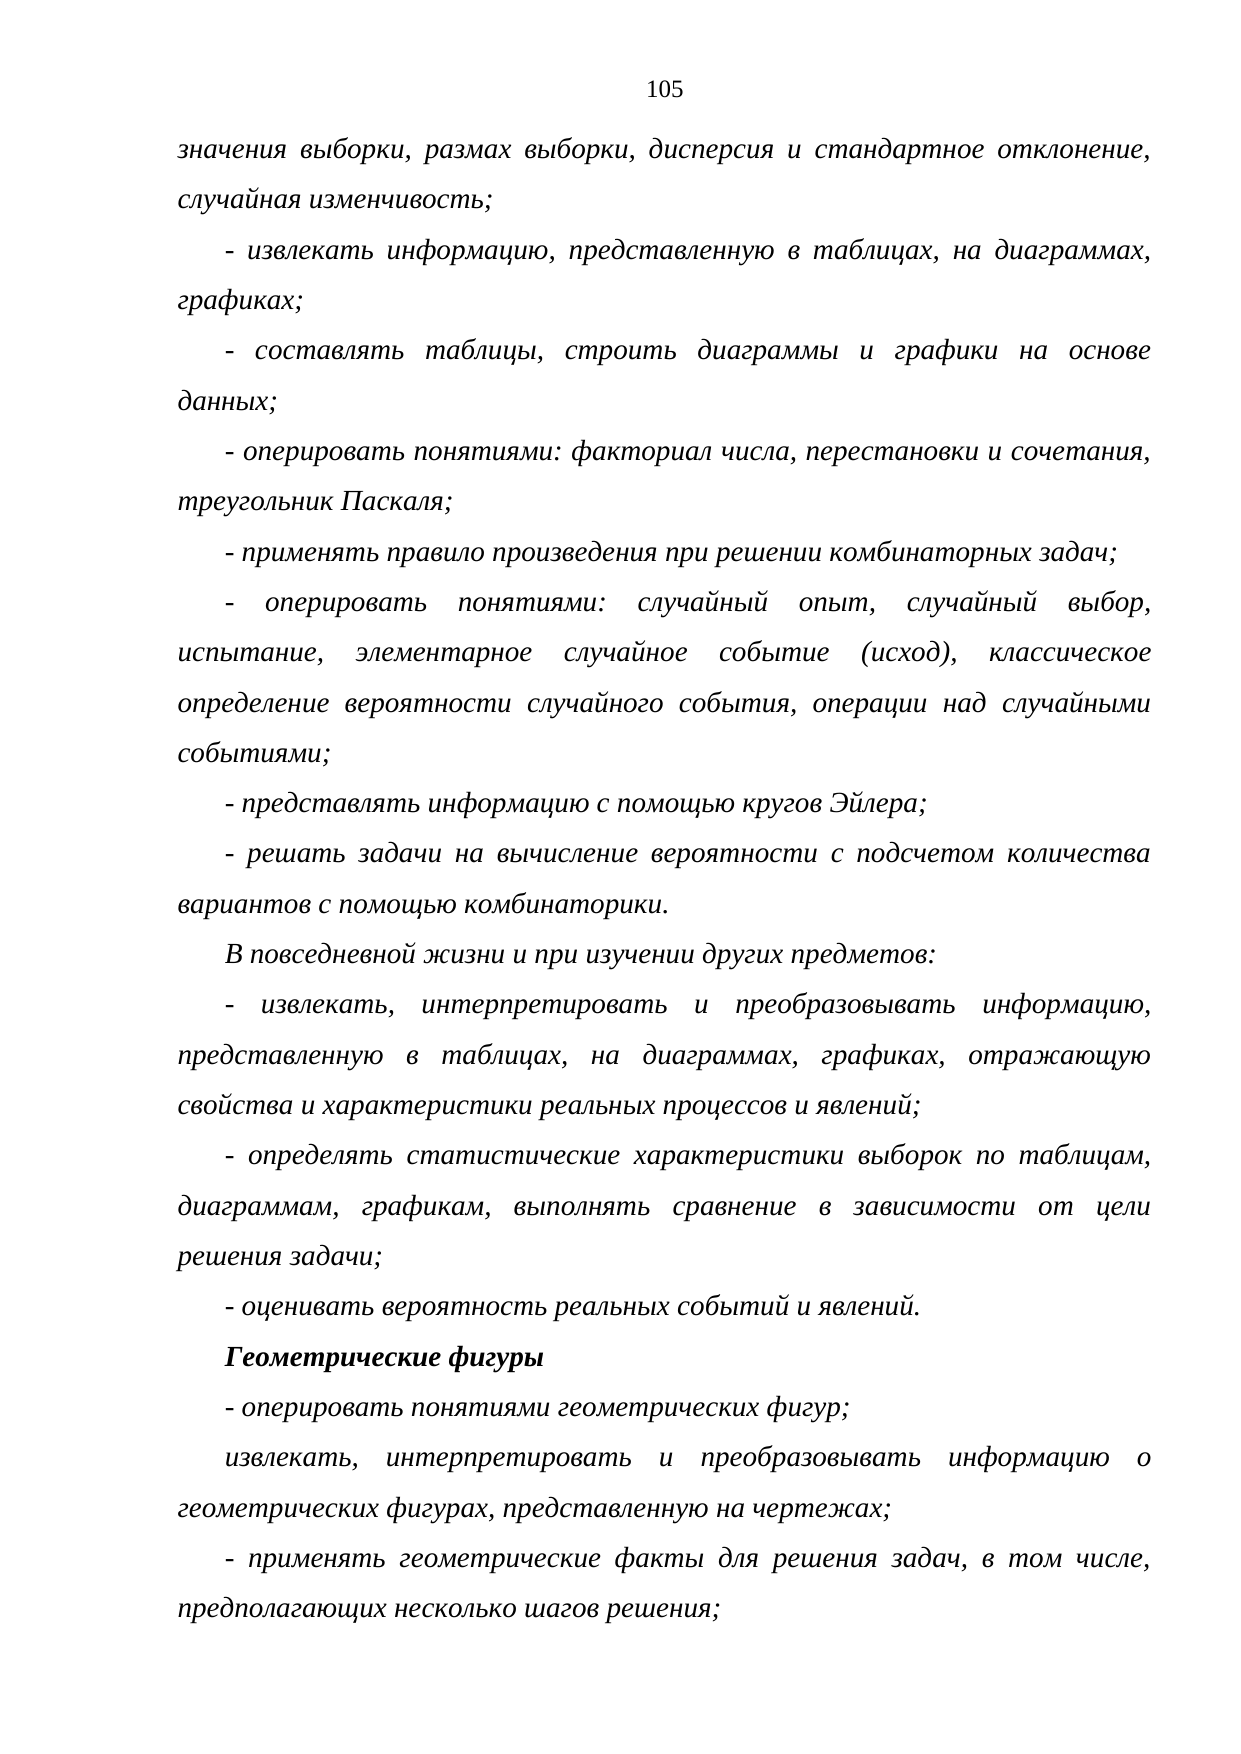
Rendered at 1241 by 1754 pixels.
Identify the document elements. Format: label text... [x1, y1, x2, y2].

text В повседневной жизни и при изучении других предметов: [177, 936, 1152, 970]
text - применять правило произведения при решении комбинаторных задач; [177, 534, 1152, 567]
text извлекать, интерпретировать и преобразовывать информацию о геометрических фигурах, представленную на чертежах; [177, 1439, 1152, 1523]
text - определять статистические характеристики выборок по таблицам, диаграммам, графикам, выполнять сравнение в зависимости от цели решения задачи; [177, 1137, 1152, 1272]
text Геометрические фигуры [177, 1339, 1152, 1372]
text - представлять информацию с помощью кругов Эйлера; [177, 785, 1152, 819]
text - оперировать понятиями: случайный опыт, случайный выбор, испытание, элементарное случайное событие (исход), классическое определение вероятности случайного события, операции над случайными событиями; [177, 584, 1152, 768]
text - извлекать информацию, представленную в таблицах, на диаграммах, графиках; [177, 232, 1152, 316]
text - применять геометрические факты для решения задач, в том числе, предполагающих несколько шагов решения; [177, 1540, 1152, 1624]
text - составлять таблицы, строить диаграммы и графики на основе данных; [177, 332, 1152, 416]
text - решать задачи на вычисление вероятности с подсчетом количества вариантов с помощью комбинаторики. [177, 836, 1152, 919]
text - оценивать вероятность реальных событий и явлений. [177, 1288, 1152, 1322]
text - оперировать понятиями геометрических фигур; [177, 1389, 1152, 1423]
text - извлекать, интерпретировать и преобразовывать информацию, представленную в таблицах, на диаграммах, графиках, отражающую свойства и характеристики реальных процессов и явлений; [177, 987, 1152, 1121]
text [177, 131, 1152, 215]
text - оперировать понятиями: факториал числа, перестановки и сочетания, треугольник Паскаля; [177, 433, 1152, 517]
